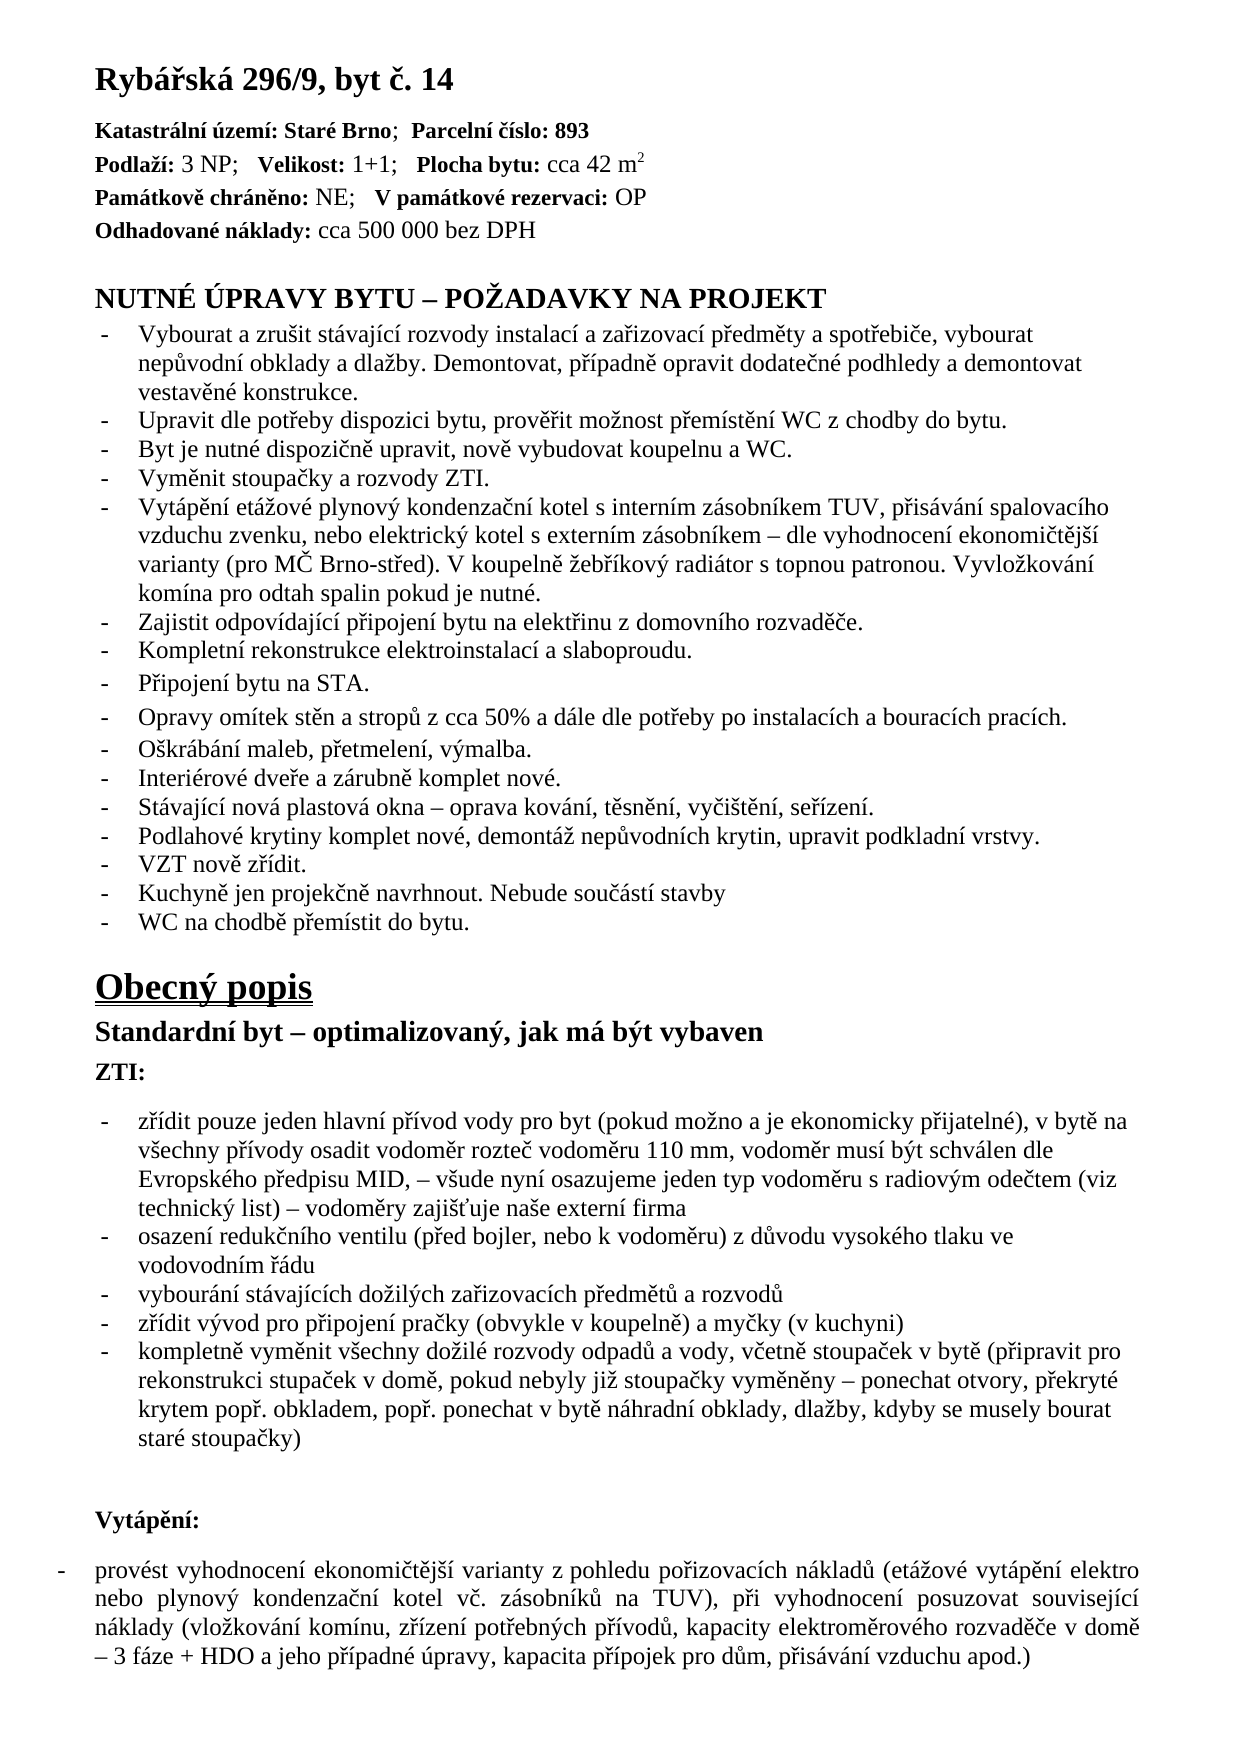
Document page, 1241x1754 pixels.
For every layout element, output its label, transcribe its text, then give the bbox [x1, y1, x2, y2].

text Vytápění: [94, 1505, 1140, 1534]
list zřídit pouze jeden hlavní přívod vody pro byt (pokud možno a je ekonomicky přijatelné), v bytě na všechny přívody osadit vodoměr rozteč vodoměru 110 mm, vodoměr musí být schválen dle Evropského předpisu MID, – všude nyní osazujeme jeden typ vodoměru s radiovým odečtem (viz technický list) – vodoměry zajišťuje naše externí firma [100, 1106, 1140, 1221]
list Upravit dle potřeby dispozici bytu, prověřit možnost přemístění WC z chodby do bytu. [100, 406, 1140, 434]
list Vyměnit stoupačky a rozvody ZTI. [100, 463, 1140, 492]
text Rybářská 296/9, byt č. 14 [94, 59, 1140, 97]
list WC na chodbě přemístit do bytu. [100, 907, 1140, 936]
list Kompletní rekonstrukce elektroinstalací a slaboproudu. [100, 636, 1140, 664]
list Zajistit odpovídající připojení bytu na elektřinu z domovního rozvaděče. [100, 607, 1140, 636]
list osazení redukčního ventilu (před bojler, nebo k vodoměru) z důvodu vysokého tlaku ve vodovodním řádu [100, 1221, 1140, 1279]
text Standardní byt – optimalizovaný, jak má být vybaven [94, 1014, 1140, 1048]
list VZT nově zřídit. [100, 849, 1140, 878]
list Opravy omítek stěn a stropů z cca 50% a dále dle potřeby po instalacích a bouracích pracích. [100, 702, 1140, 730]
list Byt je nutné dispozičně upravit, nově vybudovat koupelnu a WC. [100, 434, 1140, 463]
list Podlahové krytiny komplet nové, demontáž nepůvodních krytin, upravit podkladní vrstvy. [100, 821, 1140, 849]
text NUTNÉ ÚPRAVY BYTU – POŽADAVKY NA PROJEKT [94, 281, 1140, 314]
list vybourání stávajících dožilých zařizovacích předmětů a rozvodů [100, 1279, 1140, 1308]
text Podlaží: 3 NP; Velikost: 1+1; Plocha bytu: cca 42 m2 [94, 149, 1140, 177]
list Vybourat a zrušit stávající rozvody instalací a zařizovací předměty a spotřebiče, vybourat nepůvodní obklady a dlažby. Demontovat, případně opravit dodatečné podhledy a demontovat vestavěné konstrukce. [100, 319, 1140, 406]
list Vytápění etážové plynový kondenzační kotel s interním zásobníkem TUV, přisávání spalovacího vzduchu zvenku, nebo elektrický kotel s externím zásobníkem – dle vyhodnocení ekonomičtější varianty (pro MČ Brno-střed). V koupelně žebříkový radiátor s topnou patronou. Vyvložkování komína pro odtah spalin pokud je nutné. [100, 492, 1140, 607]
list kompletně vyměnit všechny dožilé rozvody odpadů a vody, včetně stoupaček v bytě (připravit pro rekonstrukci stupaček v domě, pokud nebyly již stoupačky vyměněny – ponechat otvory, překryté krytem popř. obkladem, popř. ponechat v bytě náhradní obklady, dlažby, kdyby se musely bourat staré stoupačky) [100, 1336, 1140, 1451]
text Katastrální území: Staré Brno; Parcelní číslo: 893 [94, 116, 1140, 144]
list provést vyhodnocení ekonomičtější varianty z pohledu pořizovacích nákladů (etážové vytápění elektro nebo plynový kondenzační kotel vč. zásobníků na TUV), při vyhodnocení posuzovat související náklady (vložkování komínu, zřízení potřebných přívodů, kapacity elektroměrového rozvaděče v domě – 3 fáze + HDO a jeho případné úpravy, kapacita přípojek pro dům, přisávání vzduchu apod.) [57, 1555, 1140, 1670]
text Památkově chráněno: NE; V památkové rezervaci: OP [94, 182, 1140, 210]
list zřídit vývod pro připojení pračky (obvykle v koupelně) a myčky (v kuchyni) [100, 1308, 1140, 1336]
list Interiérové dveře a zárubně komplet nové. [100, 763, 1140, 792]
list Stávající nová plastová okna – oprava kování, těsnění, vyčištění, seřízení. [100, 792, 1140, 821]
text Obecný popis [94, 964, 1140, 1008]
list Připojení bytu na STA. [100, 668, 1140, 697]
text ZTI: [94, 1057, 1140, 1086]
list Oškrábání maleb, přetmelení, výmalba. [100, 734, 1140, 763]
list Kuchyně jen projekčně navrhnout. Nebude součástí stavby [100, 878, 1140, 907]
text Odhadované náklady: cca 500 000 bez DPH [94, 215, 1140, 243]
